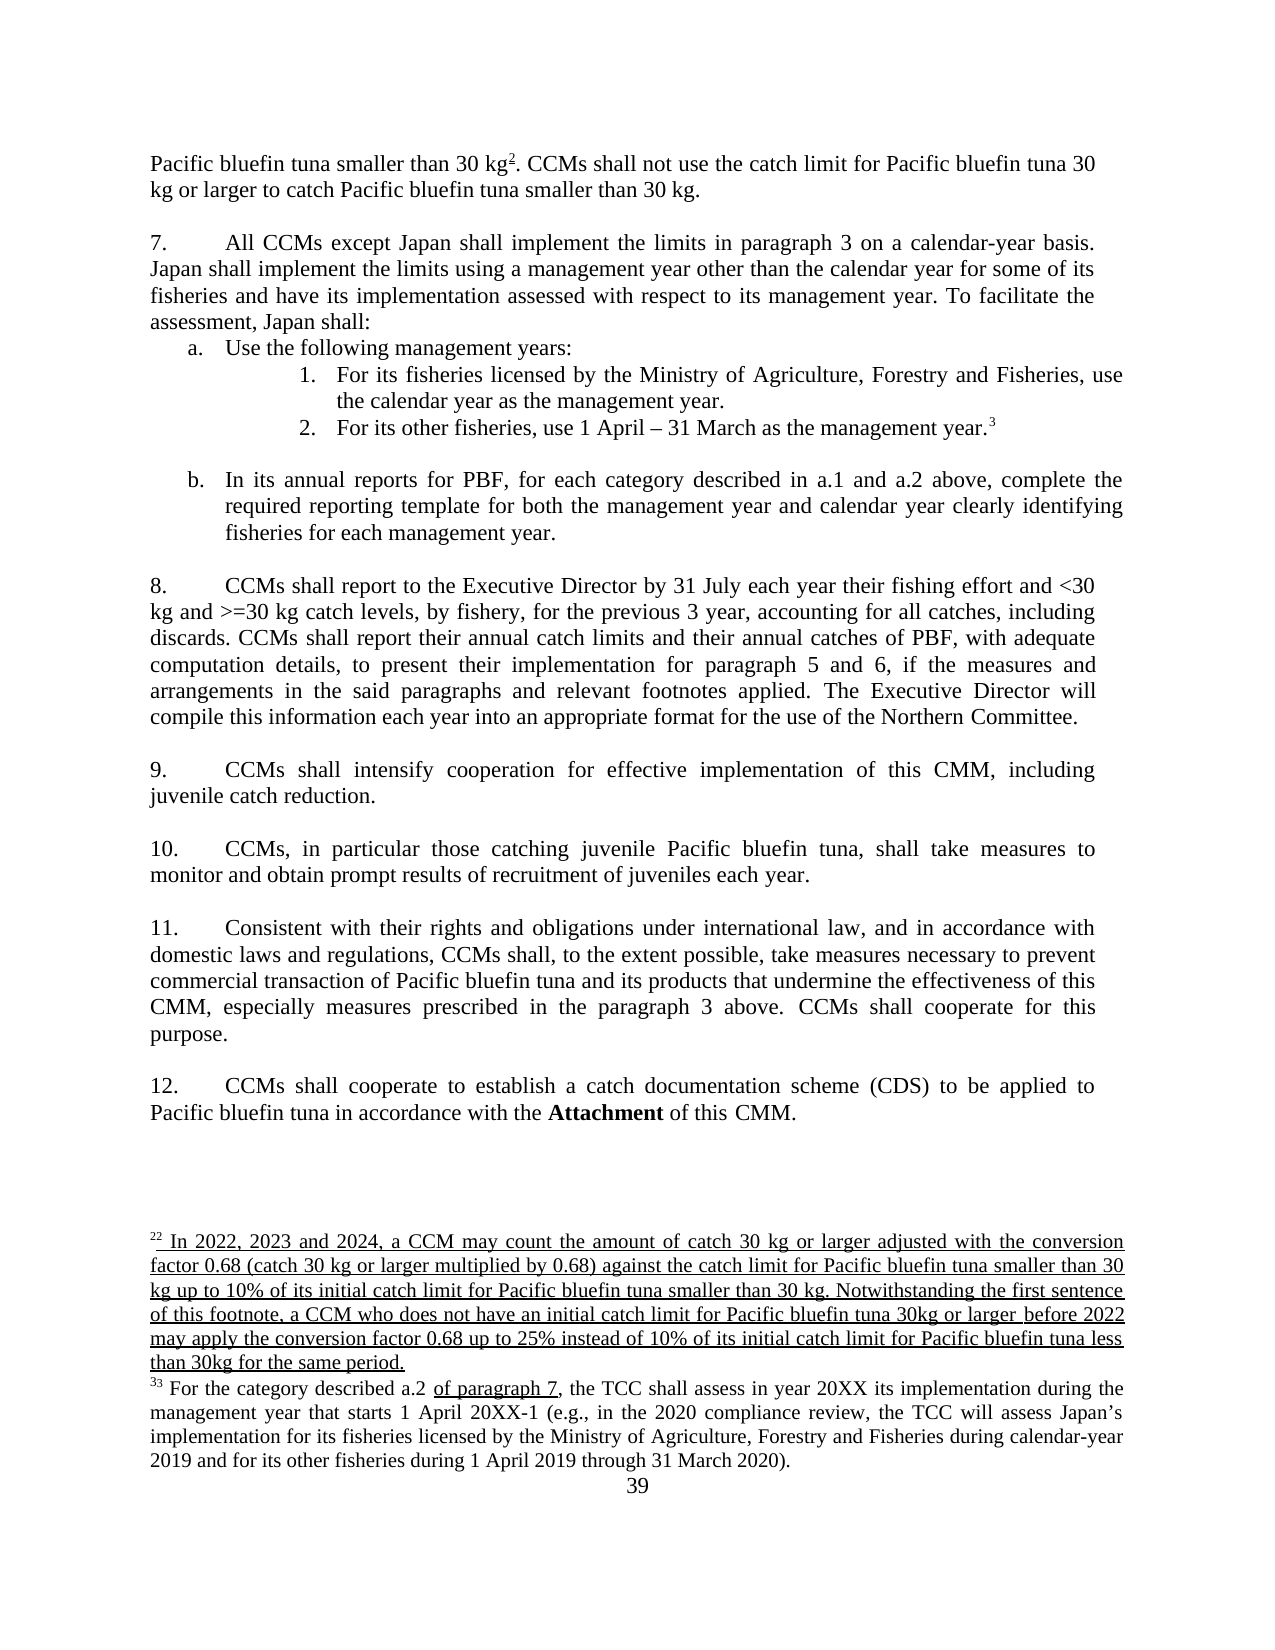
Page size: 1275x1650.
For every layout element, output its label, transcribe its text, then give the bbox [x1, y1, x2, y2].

list CCMs shall intensify cooperation for effective implementation of this CMM, including juvenile catch reduction. [150, 756, 1096, 809]
list For its fisheries licensed by the Ministry of Agriculture, Forestry and Fisheries, use the calendar year as the management year. [299, 361, 1125, 413]
list CCMs shall report to the Executive Director by 31 July each year their fishing effort and <30 kg and >=30 kg catch levels, by fishery, for the previous 3 year, accounting for all catches, including discards. CCMs shall report their annual catch limits and their annual catches of PBF, with adequate computation details, to present their implementation for paragraph 5 and 6, if the measures and arrangements in the said paragraphs and relevant footnotes applied. The Executive Director will compile this information each year into an appropriate format for the use of the Northern Committee. [150, 572, 1096, 730]
list Consistent with their rights and obligations under international law, and in accordance with domestic laws and regulations, CCMs shall, to the extent possible, take measures necessary to prevent commercial transaction of Pacific bluefin tuna and its products that undermine the effectiveness of this CMM, especially measures prescribed in the paragraph 3 above. CCMs shall cooperate for this purpose. [150, 914, 1096, 1046]
list Use the following management years: [187, 334, 1125, 361]
list CCMs shall cooperate to establish a catch documentation scheme (CDS) to be applied to Pacific bluefin tuna in accordance with the Attachment of this CMM. [150, 1072, 1096, 1125]
list In its annual reports for PBF, for each category described in a.1 and a.2 above, complete the required reporting template for both the management year and calendar year clearly identifying fisheries for each management year. [187, 466, 1125, 545]
list All CCMs except Japan shall implement the limits in paragraph 3 on a calendar-year basis. Japan shall implement the limits using a management year other than the calendar year for some of its fisheries and have its implementation assessed with respect to its management year. To facilitate the assessment, Japan shall: [150, 229, 1096, 334]
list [150, 150, 1096, 203]
list For its other fisheries, use 1 April – 31 March as the management year.3 [299, 413, 1125, 440]
list CCMs, in particular those catching juvenile Pacific bluefin tuna, shall take measures to monitor and obtain prompt results of recruitment of juveniles each year. [150, 835, 1096, 888]
